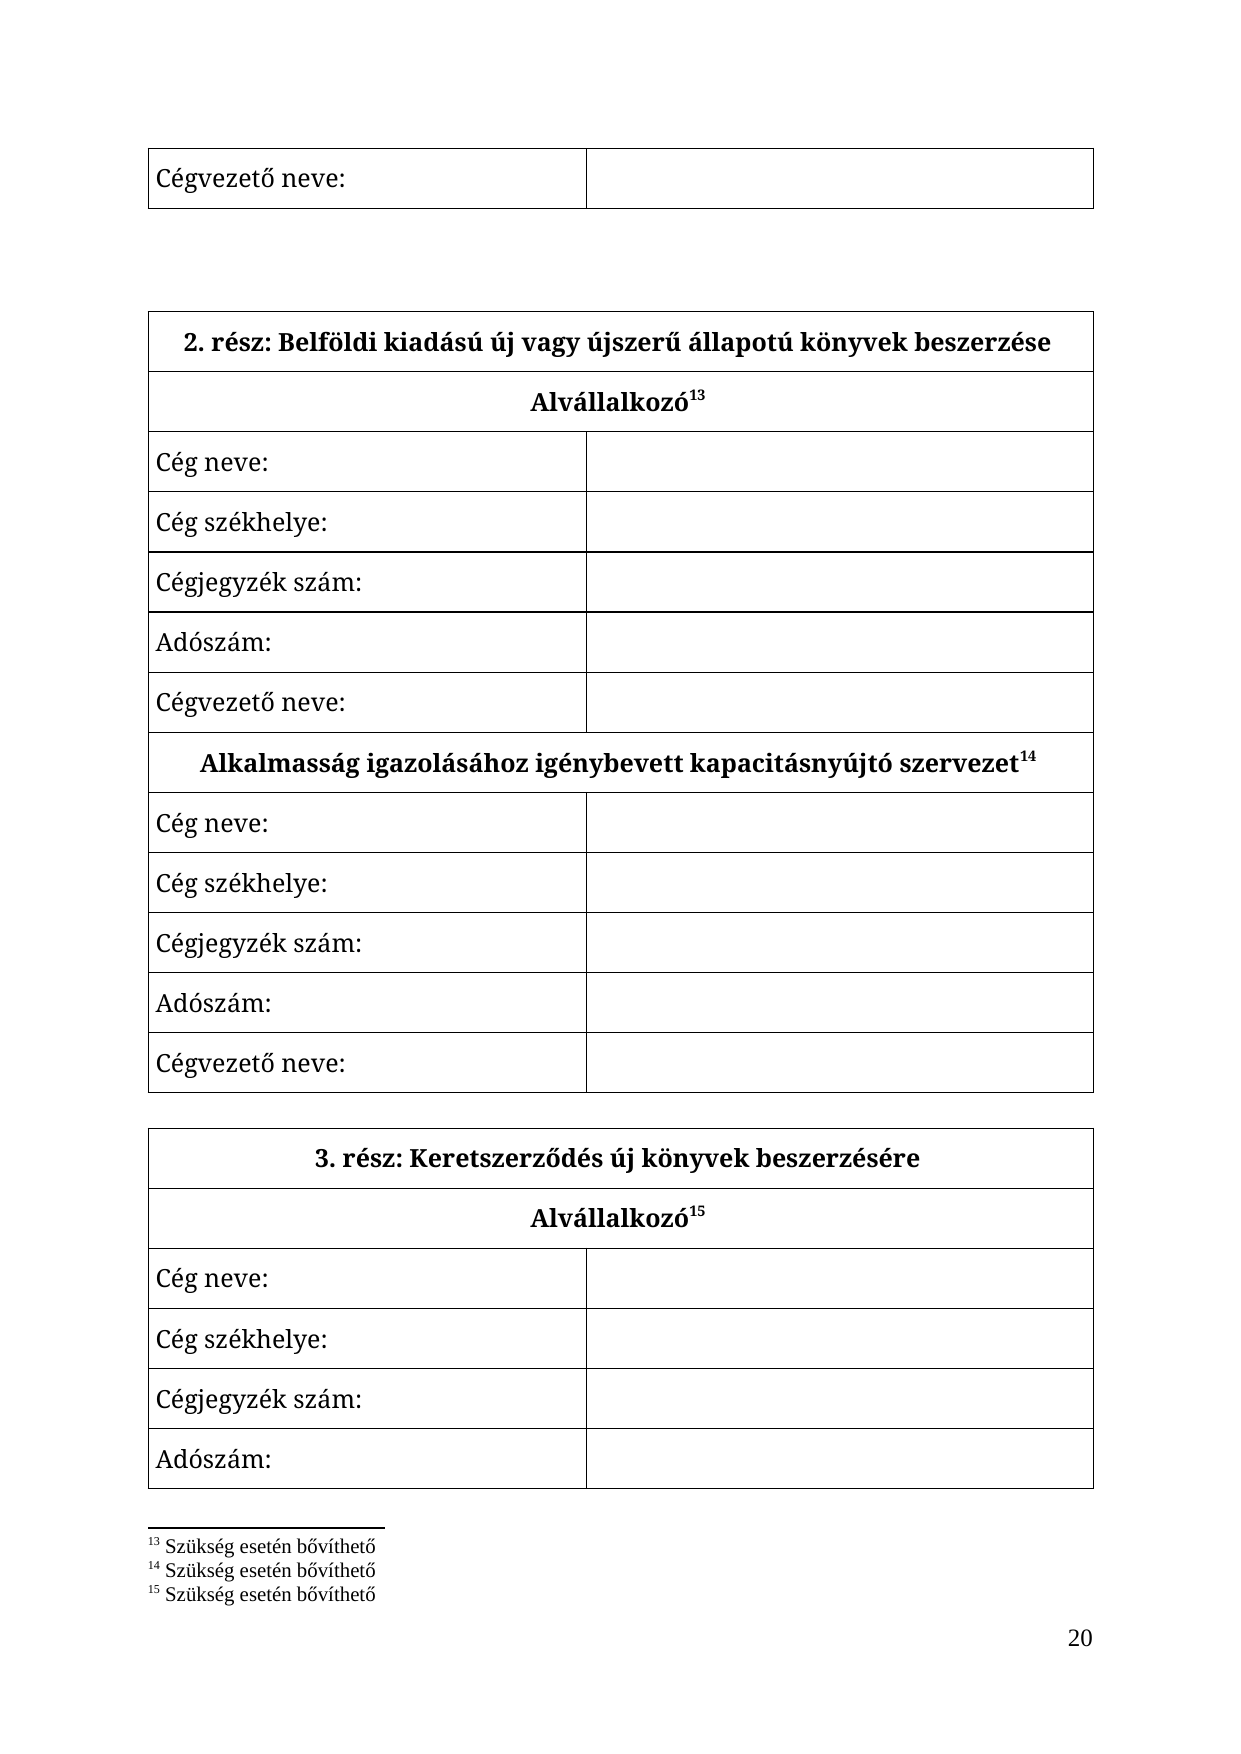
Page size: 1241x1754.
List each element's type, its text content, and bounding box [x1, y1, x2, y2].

table_cell Adószám: [149, 1429, 586, 1488]
table_cell Cég neve: [149, 1249, 586, 1308]
table_cell Cégvezető neve: [149, 673, 586, 732]
table_cell [587, 793, 1093, 852]
table_cell Alkalmasság igazolásához igénybevett kapacitásnyújtó szervezet [149, 733, 1093, 792]
table_cell Cég székhelye: [149, 1309, 586, 1368]
table_cell Cégvezető neve: [149, 1033, 586, 1092]
table_cell [587, 913, 1093, 972]
table_cell [587, 1249, 1093, 1308]
table_cell [587, 553, 1093, 611]
table_cell Alvállalkozó [149, 372, 1093, 431]
table_cell [587, 1369, 1093, 1428]
table_cell [587, 853, 1093, 912]
table_cell Adószám: [149, 973, 586, 1032]
table_cell [587, 432, 1093, 491]
table_cell [587, 673, 1093, 732]
table_cell Cég neve: [149, 793, 586, 852]
table_cell Cégjegyzék szám: [149, 553, 586, 611]
table_cell [587, 1309, 1093, 1368]
table_header 3. rész: Keretszerződés új könyvek beszerzésére [149, 1129, 1093, 1187]
table_cell [587, 1033, 1093, 1092]
table_cell [587, 149, 1093, 208]
table_cell Cégvezető neve: [149, 149, 586, 208]
table_cell [587, 1429, 1093, 1488]
table_cell Alvállalkozó [149, 1189, 1093, 1248]
table_cell [587, 973, 1093, 1032]
table_header 2. rész: Belföldi kiadású új vagy újszerű állapotú könyvek beszerzése [149, 312, 1093, 371]
table_cell Cégjegyzék szám: [149, 1369, 586, 1428]
table_cell Cég székhelye: [149, 853, 586, 912]
table_cell Cégjegyzék szám: [149, 913, 586, 972]
table_cell [587, 492, 1093, 551]
table_cell Cég neve: [149, 432, 586, 491]
table_cell [587, 613, 1093, 672]
table_cell Cég székhelye: [149, 492, 586, 551]
table_cell Adószám: [149, 613, 586, 672]
